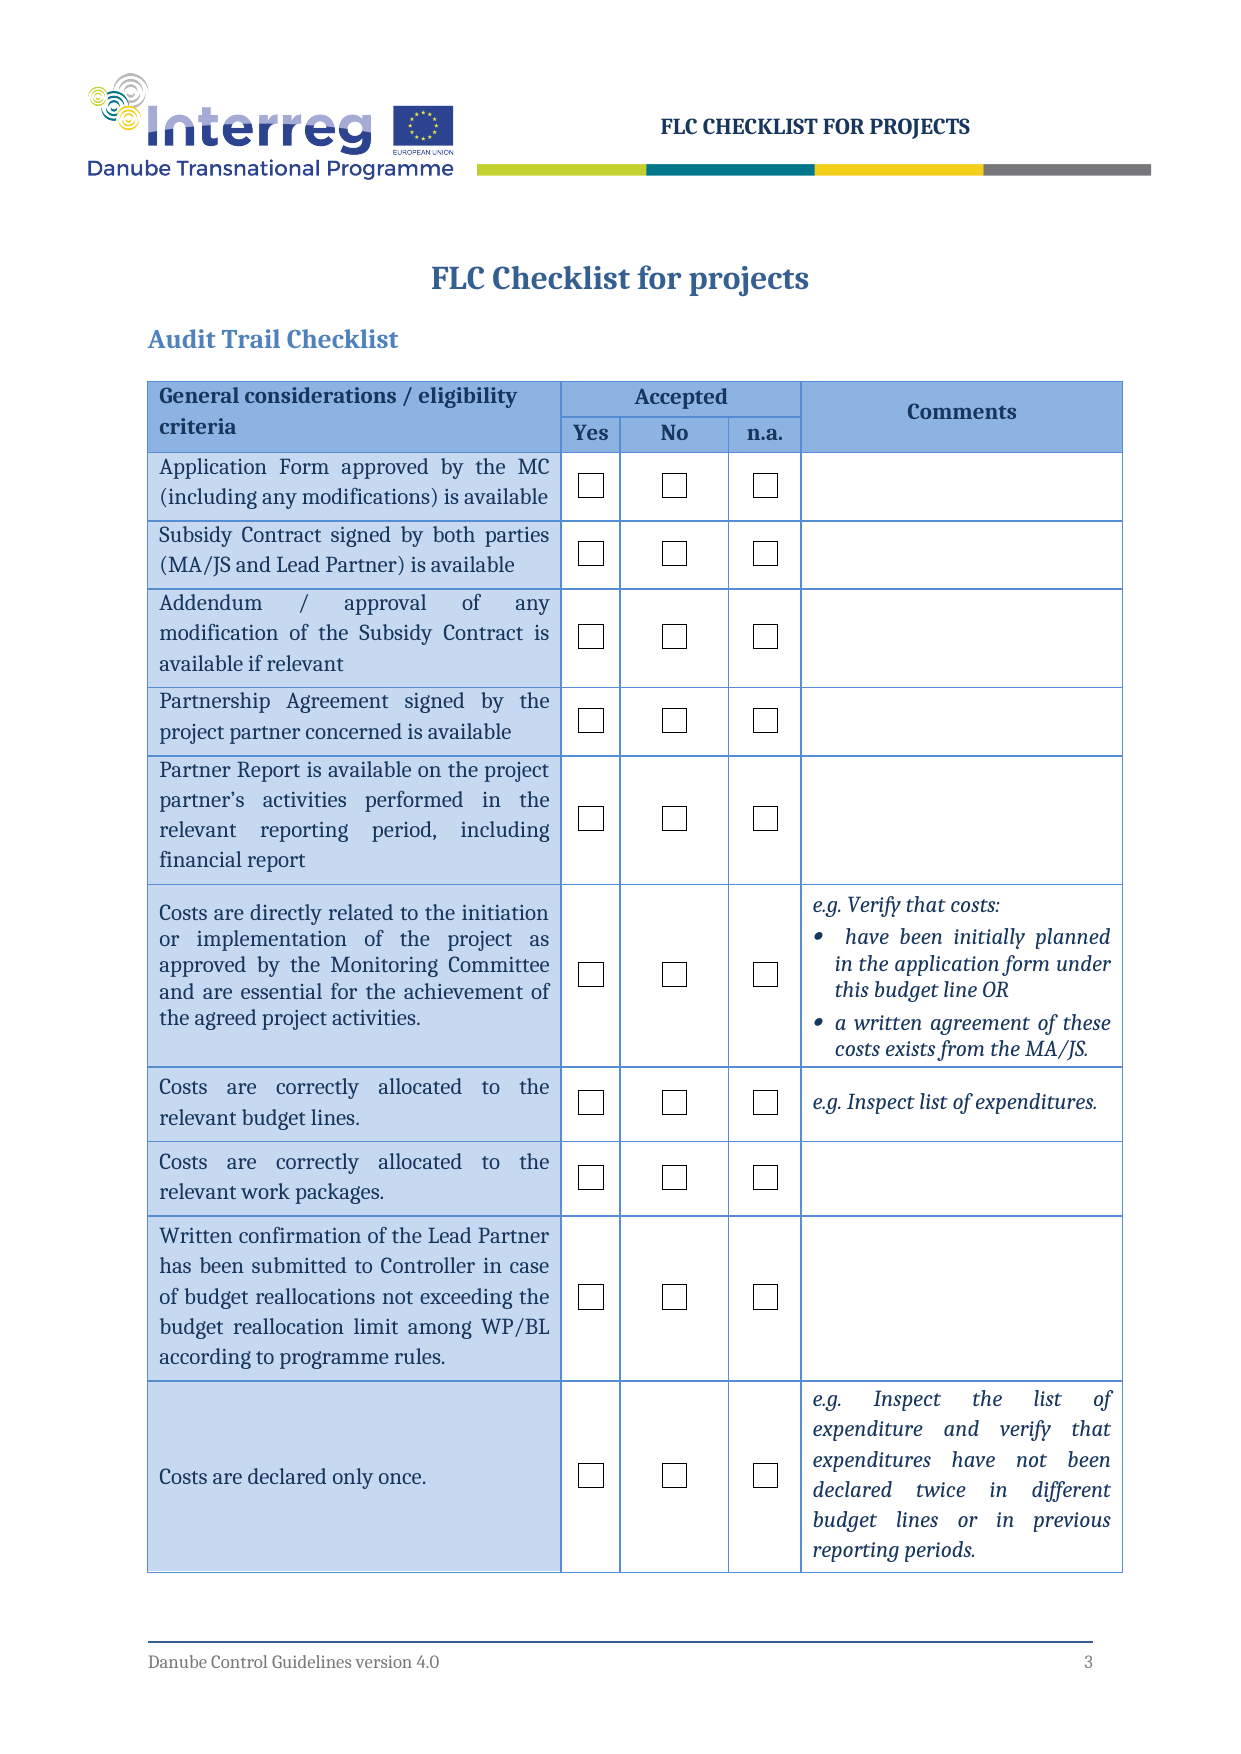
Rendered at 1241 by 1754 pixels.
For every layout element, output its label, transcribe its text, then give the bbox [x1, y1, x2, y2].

table_cell e.g. Inspect the list of expenditure and verify that expenditures have not been declared twice in different budget lines or in previous reporting periods. [802, 1382, 1122, 1571]
table_header Comments [802, 382, 1122, 452]
table_cell [729, 885, 800, 1066]
table_cell Costs are directly related to the initiation or implementation of the project as approved by the Monitoring Committee and are essential for the achievement of the agreed project activities. [148, 885, 560, 1066]
table_cell [621, 522, 728, 588]
table_cell n.a. [729, 418, 800, 452]
table_cell [802, 522, 1122, 588]
table_cell [729, 590, 800, 687]
table_header Accepted [562, 382, 800, 416]
table_cell [562, 1142, 619, 1215]
table_cell [621, 1068, 728, 1141]
table_cell [621, 1217, 728, 1380]
table_cell Partner Report is available on the project partner’s activities performed in the relevant reporting period, including financial report [148, 757, 560, 884]
table_cell e.g. Verify that costs: have been initially planned in the application form under this budget line OR a written agreement of these costs exists from the MA/JS. [802, 885, 1122, 1066]
table_cell [802, 688, 1122, 755]
table_cell [729, 688, 800, 755]
table_cell Written confirmation of the Lead Partner has been submitted to Controller in case of budget reallocations not exceeding the budget reallocation limit among WP/BL according to programme rules. [148, 1217, 560, 1380]
text Audit Trail Checklist [148, 324, 1093, 355]
table_cell [562, 522, 619, 588]
text FLC Checklist for projects [148, 259, 1093, 297]
table_cell Addendum / approval of any modification of the Subsidy Contract is available if relevant [148, 590, 560, 687]
table_cell [729, 453, 800, 520]
table_cell [621, 757, 728, 884]
table_cell [621, 1142, 728, 1215]
table_cell [802, 590, 1122, 687]
table_cell [621, 1382, 728, 1571]
table_cell [729, 1382, 800, 1571]
table_cell Application Form approved by the MC (including any modifications) is available [148, 453, 560, 520]
table_cell [562, 1217, 619, 1380]
table_cell [562, 1068, 619, 1141]
table_cell [729, 1142, 800, 1215]
table_cell Costs are correctly allocated to the relevant budget lines. [148, 1068, 560, 1141]
table_cell e.g. Inspect list of expenditures. [802, 1068, 1122, 1141]
table_cell [621, 453, 728, 520]
table_cell No [621, 418, 728, 452]
table_cell [562, 688, 619, 755]
table_cell [562, 453, 619, 520]
table_cell [802, 1142, 1122, 1215]
picture [88, 73, 1152, 180]
table_cell [621, 590, 728, 687]
table_cell Yes [562, 418, 619, 452]
table_cell Costs are correctly allocated to the relevant work packages. [148, 1142, 560, 1215]
table_cell [562, 1382, 619, 1571]
table_cell [729, 1217, 800, 1380]
table_cell Partnership Agreement signed by the project partner concerned is available [148, 688, 560, 755]
table_cell [802, 757, 1122, 884]
table_cell Costs are declared only once. [148, 1382, 560, 1571]
table_cell [621, 688, 728, 755]
table_cell [802, 453, 1122, 520]
table_cell [562, 757, 619, 884]
table_header General considerations / eligibility criteria [148, 382, 560, 452]
table_cell [562, 590, 619, 687]
table_cell [729, 522, 800, 588]
table_cell Subsidy Contract signed by both parties (MA/JS and Lead Partner) is available [148, 522, 560, 588]
table_cell [562, 885, 619, 1066]
table_cell [621, 885, 728, 1066]
table_cell [729, 1068, 800, 1141]
table_cell [729, 757, 800, 884]
table_cell [802, 1217, 1122, 1380]
